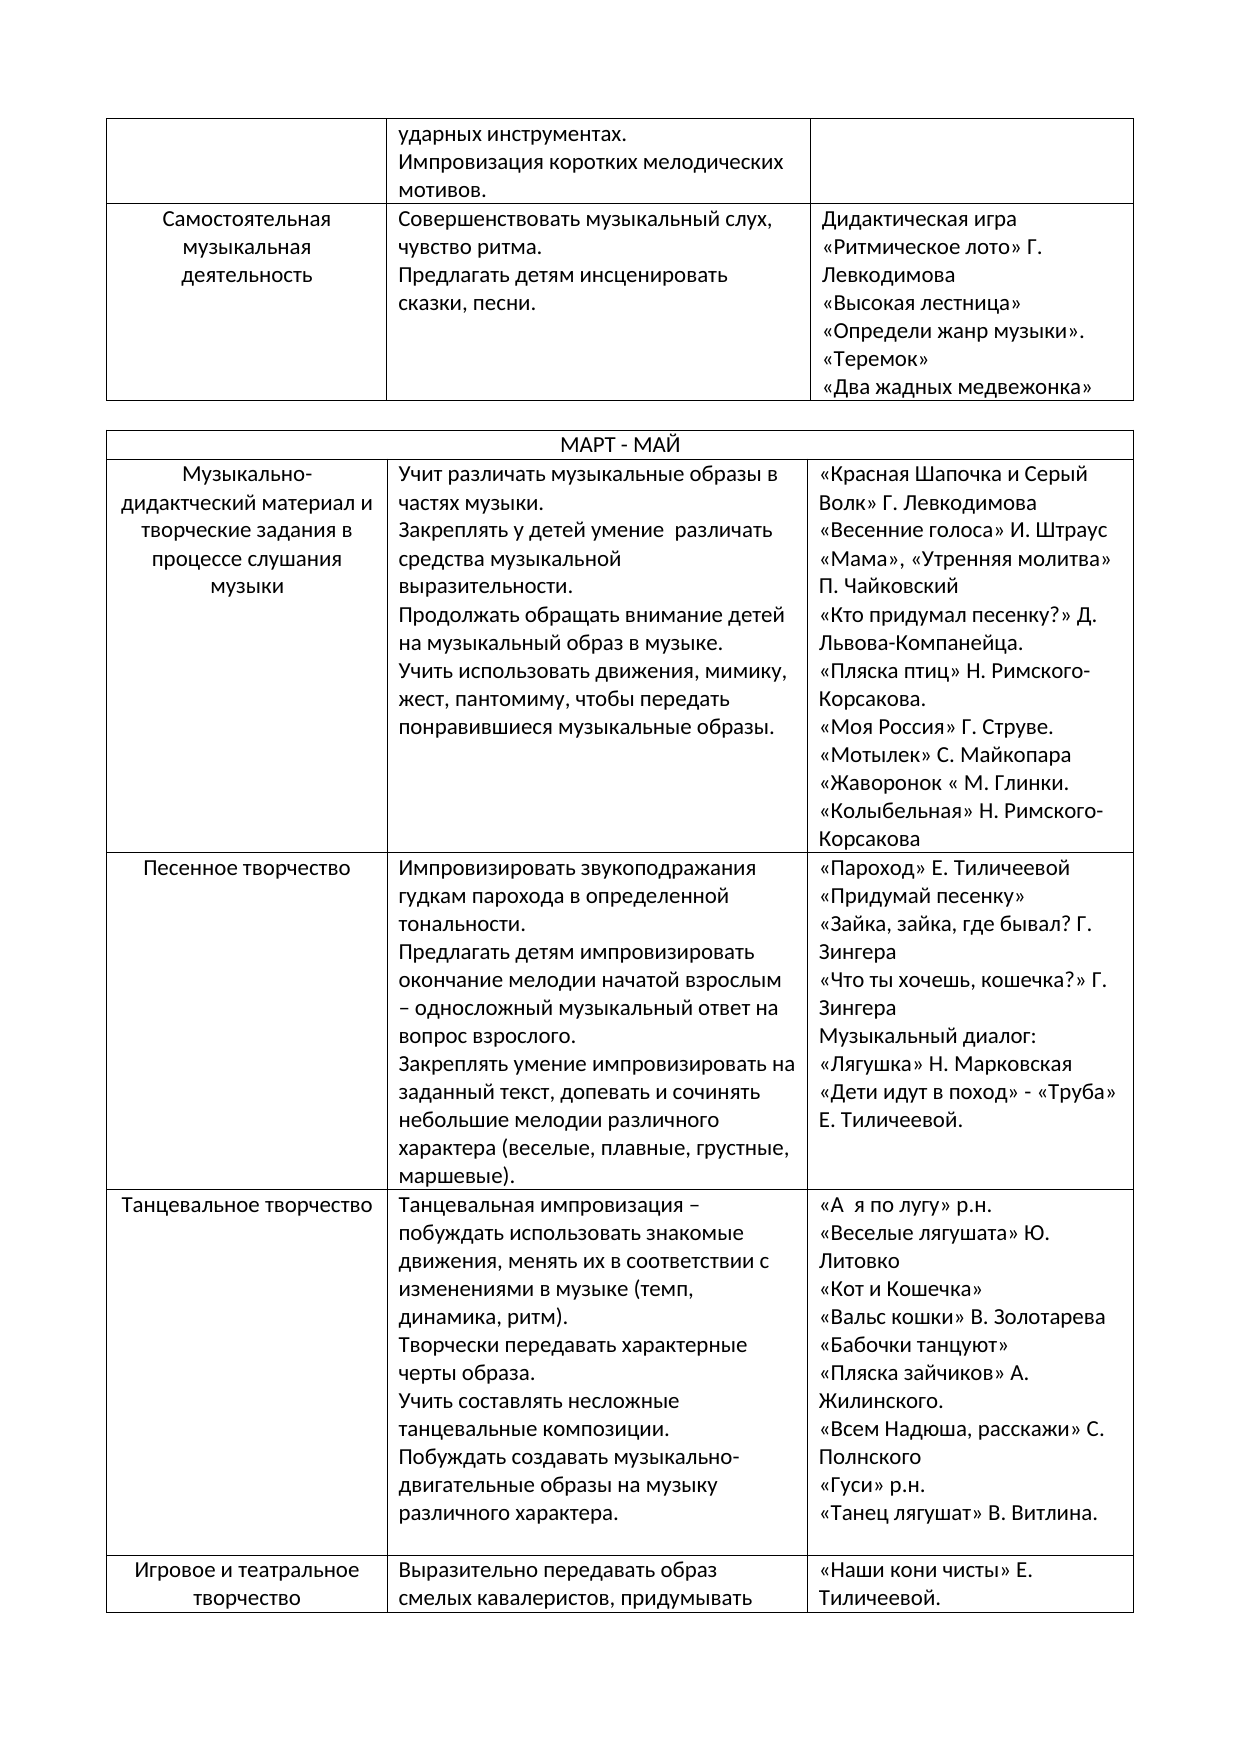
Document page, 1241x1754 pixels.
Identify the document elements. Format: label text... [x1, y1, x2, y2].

table_cell Импровизировать звукоподражания гудкам парохода в определенной тональности. Предлагать детям импровизировать окончание мелодии начатой взрослым – односложный музыкальный ответ на вопрос взрослого. Закреплять умение импровизировать на заданный текст, допевать и сочинять небольшие мелодии различного характера (веселые, плавные, грустные, маршевые). [388, 853, 807, 1189]
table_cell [387, 119, 810, 203]
table_cell Совершенствовать музыкальный слух, чувство ритма. Предлагать детям инсценировать сказки, песни. [387, 204, 810, 400]
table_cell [388, 1556, 807, 1612]
table_header МАРТ - МАЙ [107, 431, 1133, 458]
table_cell Учит различать музыкальные образы в частях музыки. Закреплять у детей умение различать средства музыкальной выразительности. Продолжать обращать внимание детей на музыкальный образ в музыке. Учить использовать движения, мимику, жест, пантомиму, чтобы передать понравившиеся музыкальные образы. [388, 460, 807, 852]
table_cell Песенное творчество [107, 853, 387, 1189]
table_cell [107, 119, 386, 203]
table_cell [107, 1556, 387, 1612]
table_cell Дидактическая игра «Ритмическое лото» Г. Левкодимова «Высокая лестница» «Определи жанр музыки». «Теремок» «Два жадных медвежонка» [811, 204, 1133, 400]
table_cell Самостоятельная музыкальная деятельность [107, 204, 386, 400]
table_cell «А я по лугу» р.н. «Веселые лягушата» Ю. Литовко «Кот и Кошечка» «Вальс кошки» В. Золотарева «Бабочки танцуют» «Пляска зайчиков» А. Жилинского. «Всем Надюша, расскажи» С. Полнского «Гуси» р.н. «Танец лягушат» В. Витлина. [808, 1190, 1133, 1554]
table_cell Танцевальное творчество [107, 1190, 387, 1554]
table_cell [808, 1556, 1133, 1612]
table_cell Танцевальная импровизация – побуждать использовать знакомые движения, менять их в соответствии с изменениями в музыке (темп, динамика, ритм). Творчески передавать характерные черты образа. Учить составлять несложные танцевальные композиции. Побуждать создавать музыкально-двигательные образы на музыку различного характера. [388, 1190, 807, 1554]
table_cell Музыкально-дидактческий материал и творческие задания в процессе слушания музыки [107, 460, 387, 852]
table_cell «Красная Шапочка и Серый Волк» Г. Левкодимова «Весенние голоса» И. Штраус «Мама», «Утренняя молитва» П. Чайковский «Кто придумал песенку?» Д. Львова-Компанейца. «Пляска птиц» Н. Римского-Корсакова. «Моя Россия» Г. Струве. «Мотылек» С. Майкопара «Жаворонок « М. Глинки. «Колыбельная» Н. Римского-Корсакова [808, 460, 1133, 852]
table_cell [811, 119, 1133, 203]
table_cell «Пароход» Е. Тиличеевой «Придумай песенку» «Зайка, зайка, где бывал? Г. Зингера «Что ты хочешь, кошечка?» Г. Зингера Музыкальный диалог: «Лягушка» Н. Марковская «Дети идут в поход» - «Труба» Е. Тиличеевой. [808, 853, 1133, 1189]
